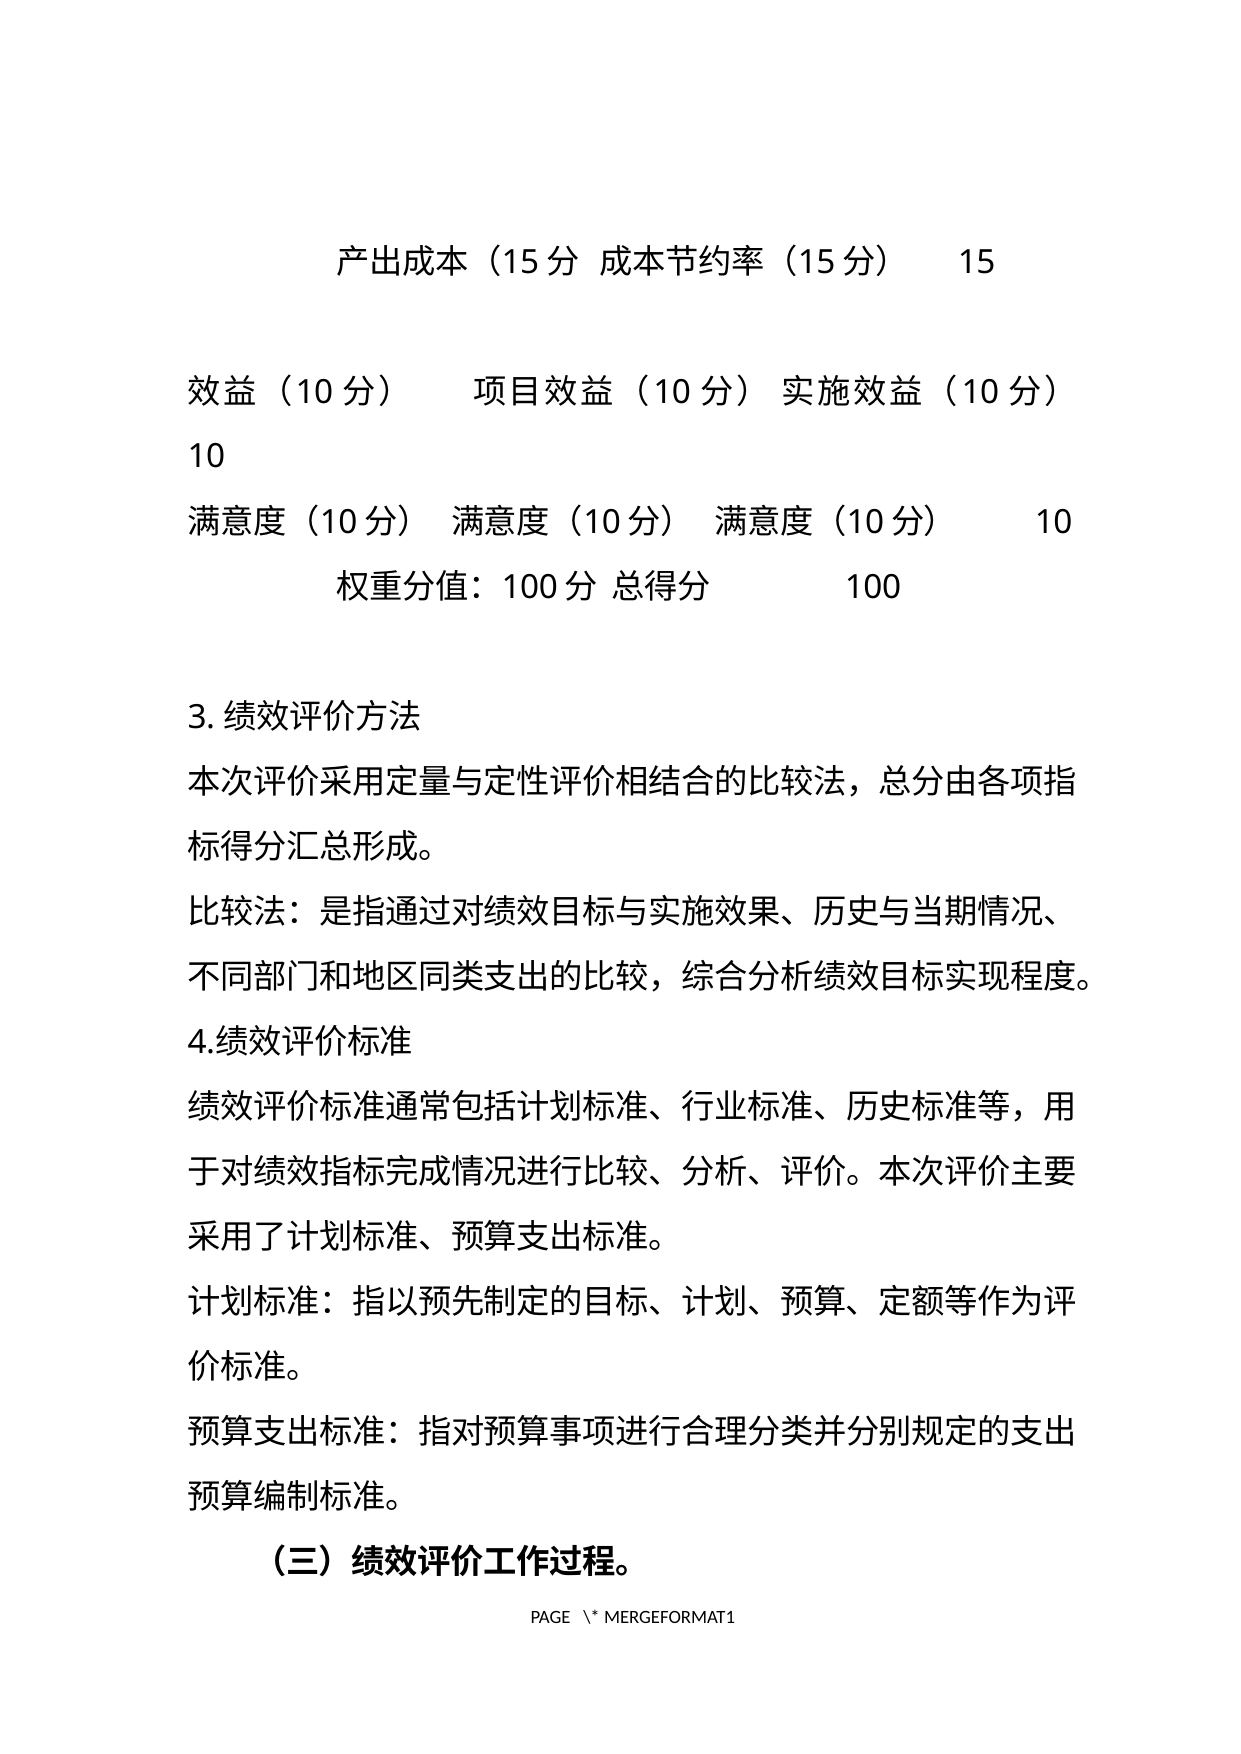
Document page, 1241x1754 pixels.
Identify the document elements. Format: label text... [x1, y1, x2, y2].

text 1. 绩效评价原则 本次绩效评价遵循的原则包括： （1）科学公正。绩效评价应当运用科学合理的方法，按照规范的程序，对项目绩效进行客观、公正的反映。 （2）统筹兼顾。单位自评、部门评价和财政评价应职责明确，各有侧重，相互衔接。单位自评应由项目单位自主实施，即“谁支出、谁自评”。部门评价和财政评价应在单位自评的基础上开展，必要时可委托第三方机构实施。 （3）激励约束。绩效评价结果应与预算安排、政策调整、改进管理实质性挂钩，体现奖优罚劣和激励相容导向，有效要安排、低效要压减、无效要问责。 （4）公开透明。绩效评价结果应依法依规公开，并自觉接受社会监督。 2. 绩效评价指标体系 本项目绩效评价体系为根据财预﹝2020﹞10号共性指标及个性化指标设置，主要分为共性指标和个性指标两大类。共性指标下设决策与过程2个一级指标，其中：项目决策下设项目立项、绩效目标、资金投入3个二级指标；过程下设资金管理和组织实施2个二级指标。个性指标下设产出和效益2个一级指标，其中产出下设产出数量、产出质量、产出时效、产出成本4个2级指标，效益下设项目效益2个二级指标。项目绩效评价体系详见附件1。 招商产业发展扶持项目综合评分表 一级指标 二级指标 三级指标 得分 决策（15分） 项目立项（5分） 立项依据充分性（3分） 3 立项程序（2分） 2 绩效目标（5分） 绩效目标合理性（3分） 3 绩效指标明确性（2分） 2 资金投入（5分） 预算编制（3分） 3 资金分配合理性（2分） 2 过程（20分） 资金管理（10分） 资金到位率（3分） 3 预算执行率（3分） 3 资金使用合规性（4分） 4 组织实施（10分） 管理制度健全性（5分） 5 制度执行（5分） 5 产出（45分） 产出数量（10分） 实际完成率（10分） 10 产出质量（10分） 质量达标率（10分） 10 产出时效（10分 完成及时性（10分） 10 产出成本（15分 成本节约率（15分） 15 效益（10分） 项目效益（10分） 实施效益（10分） 10 满意度（10分） 满意度（10分） 满意度（10分） 10 权重分值：100分 总得分 100 3. 绩效评价方法 本次评价采用定量与定性评价相结合的比较法，总分由各项指标得分汇总形成。 比较法：是指通过对绩效目标与实施效果、历史与当期情况、不同部门和地区同类支出的比较，综合分析绩效目标实现程度。 4.绩效评价标准 绩效评价标准通常包括计划标准、行业标准、历史标准等，用于对绩效指标完成情况进行比较、分析、评价。本次评价主要采用了计划标准、预算支出标准。 计划标准：指以预先制定的目标、计划、预算、定额等作为评价标准。 预算支出标准：指对预算事项进行合理分类并分别规定的支出预算编制标准。 [187, 617, 1078, 1527]
text （三）绩效评价工作过程。 [187, 1527, 1078, 1592]
